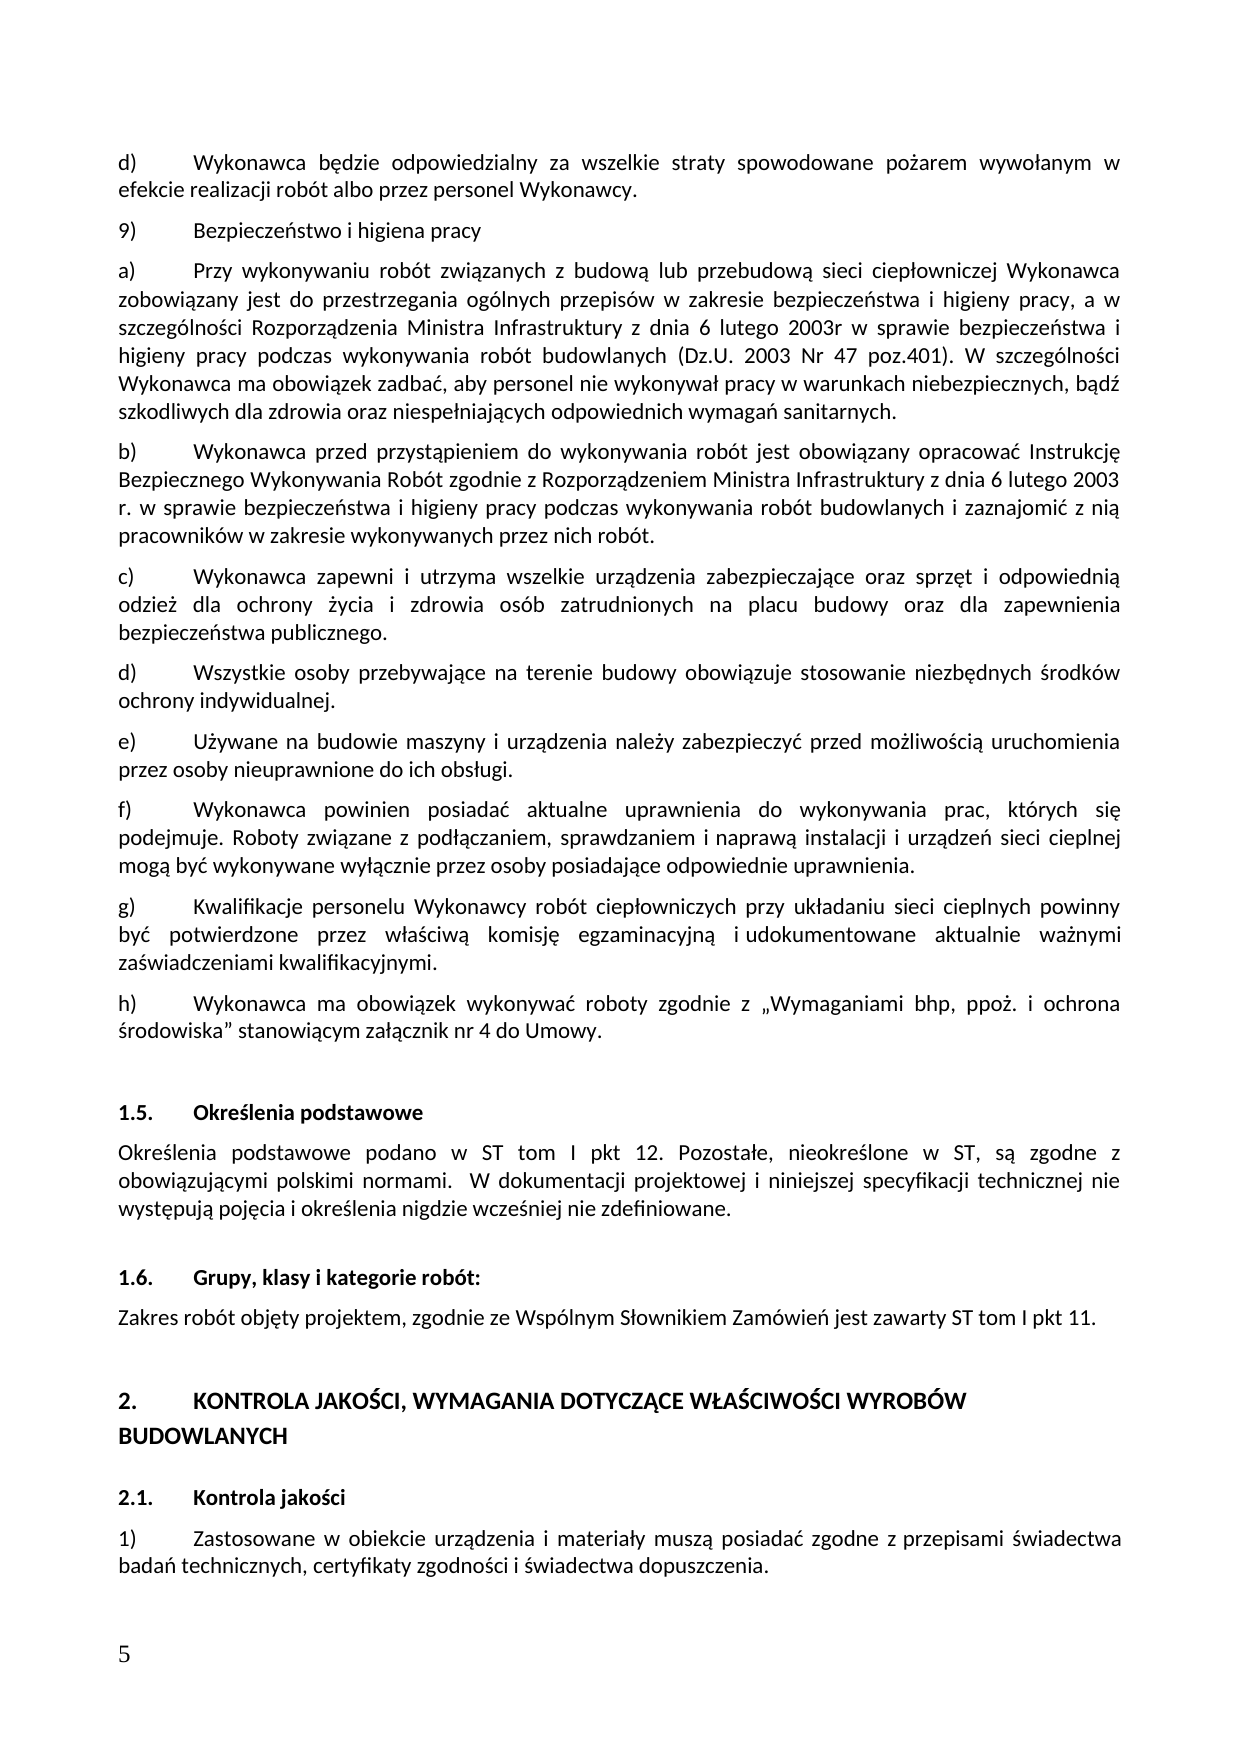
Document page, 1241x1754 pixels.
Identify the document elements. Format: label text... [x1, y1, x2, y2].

list Zastosowane w obiekcie urządzenia i materiały muszą posiadać zgodne z przepisami świadectwa badań technicznych, certyfikaty zgodności i świadectwa dopuszczenia. [118, 1524, 1122, 1580]
list Wszystkie osoby przebywające na terenie budowy obowiązuje stosowanie niezbędnych środków ochrony indywidualnej. [118, 658, 1122, 714]
list Określenia podstawowe [118, 1098, 1122, 1126]
list Przy wykonywaniu robót związanych z budową lub przebudową sieci ciepłowniczej Wykonawca zobowiązany jest do przestrzegania ogólnych przepisów w zakresie bezpieczeństwa i higieny pracy, a w szczególności Rozporządzenia Ministra Infrastruktury z dnia 6 lutego 2003r w sprawie bezpieczeństwa i higieny pracy podczas wykonywania robót budowlanych (Dz.U. 2003 Nr 47 poz.401). W szczególności Wykonawca ma obowiązek zadbać, aby personel nie wykonywał pracy w warunkach niebezpiecznych, bądź szkodliwych dla zdrowia oraz niespełniających odpowiednich wymagań sanitarnych. [118, 257, 1122, 425]
list Kontrola jakości [118, 1483, 1122, 1511]
list Wykonawca powinien posiadać aktualne uprawnienia do wykonywania prac, których się podejmuje. Roboty związane z podłączaniem, sprawdzaniem i naprawą instalacji i urządzeń sieci cieplnej mogą być wykonywane wyłącznie przez osoby posiadające odpowiednie uprawnienia. [118, 796, 1122, 879]
text Określenia podstawowe podano w ST tom I pkt 12. Pozostałe, nieokreślone w ST, są zgodne z obowiązującymi polskimi normami. W dokumentacji projektowej i niniejszej specyfikacji technicznej nie występują pojęcia i określenia nigdzie wcześniej nie zdefiniowane. [118, 1138, 1122, 1222]
list Kwalifikacje personelu Wykonawcy robót ciepłowniczych przy układaniu sieci cieplnych powinny być potwierdzone przez właściwą komisję egzaminacyjną i udokumentowane aktualnie ważnymi zaświadczeniami kwalifikacyjnymi. [118, 892, 1122, 976]
list KONTROLA JAKOŚCI, WYMAGANIA DOTYCZĄCE WŁAŚCIWOŚCI WYROBÓW BUDOWLANYCH [118, 1385, 1122, 1451]
list Bezpieczeństwo i higiena pracy [118, 216, 1122, 244]
list Używane na budowie maszyny i urządzenia należy zabezpieczyć przed możliwością uruchomienia przez osoby nieuprawnione do ich obsługi. [118, 727, 1122, 783]
list Wykonawca ma obowiązek wykonywać roboty zgodnie z „Wymaganiami bhp, ppoż. i ochrona środowiska” stanowiącym załącznik nr 4 do Umowy. [118, 989, 1122, 1045]
text Zakres robót objęty projektem, zgodnie ze Wspólnym Słownikiem Zamówień jest zawarty ST tom I pkt 11. [118, 1303, 1122, 1331]
list Wykonawca przed przystąpieniem do wykonywania robót jest obowiązany opracować Instrukcję Bezpiecznego Wykonywania Robót zgodnie z Rozporządzeniem Ministra Infrastruktury z dnia 6 lutego 2003 r. w sprawie bezpieczeństwa i higieny pracy podczas wykonywania robót budowlanych i zaznajomić z nią pracowników w zakresie wykonywanych przez nich robót. [118, 437, 1122, 549]
list Wykonawca będzie odpowiedzialny za wszelkie straty spowodowane pożarem wywołanym w efekcie realizacji robót albo przez personel Wykonawcy. [118, 148, 1122, 204]
list Wykonawca zapewni i utrzyma wszelkie urządzenia zabezpieczające oraz sprzęt i odpowiednią odzież dla ochrony życia i zdrowia osób zatrudnionych na placu budowy oraz dla zapewnienia bezpieczeństwa publicznego. [118, 562, 1122, 646]
list Grupy, klasy i kategorie robót: [118, 1263, 1122, 1291]
